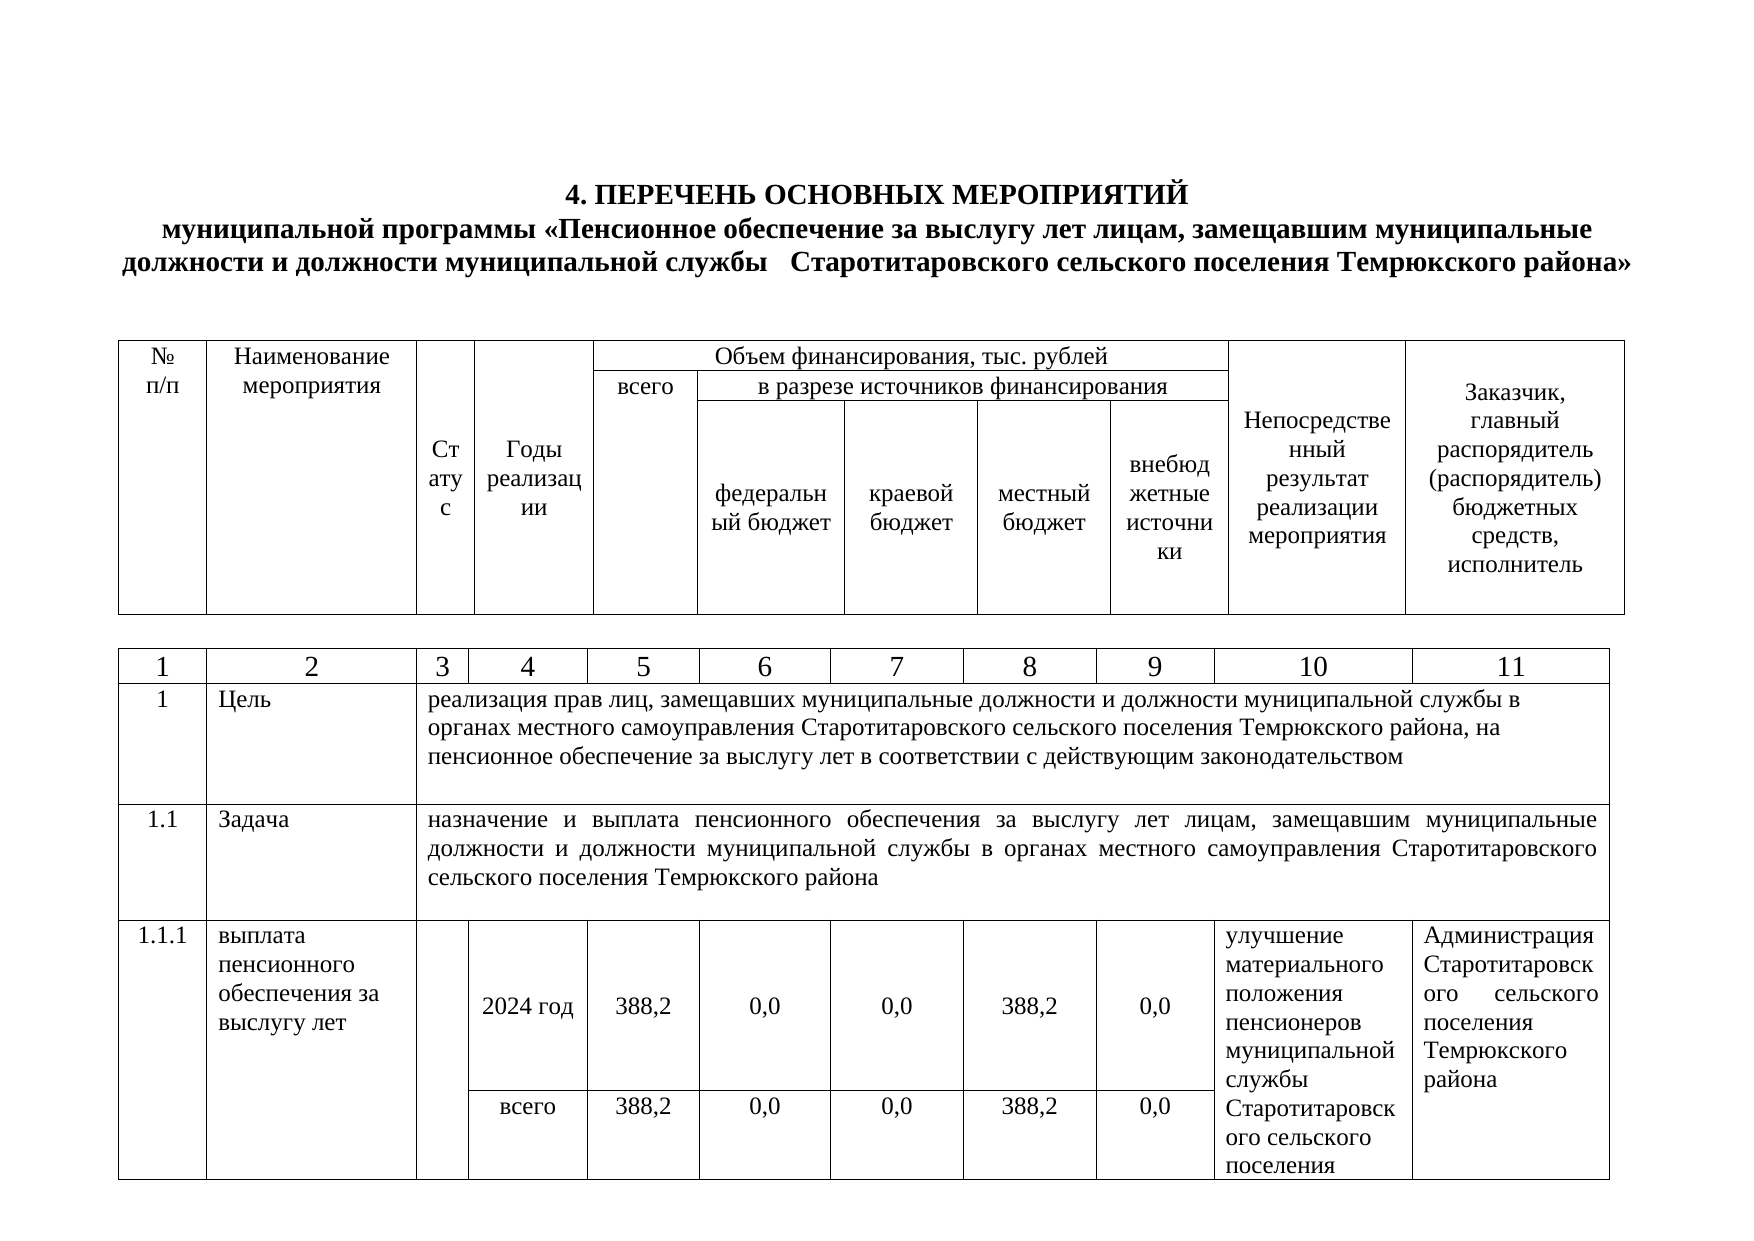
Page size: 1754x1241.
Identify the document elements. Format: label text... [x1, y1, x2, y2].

table_header 7 [831, 649, 963, 683]
table_cell 0,0 [831, 921, 963, 1090]
table_cell улучшение материального положения пенсионеров муниципальной службы Старотитаровского сельского поселения Темрюкского района [1215, 921, 1412, 1179]
table_cell местный бюджет [978, 401, 1110, 613]
table_cell реализация прав лиц, замещавших муниципальные должности и должности муниципальной службы в органах местного самоуправления Старотитаровского сельского поселения Темрюкского района, на пенсионное обеспечение за выслугу лет в соответствии с действующим законодательством [417, 684, 1609, 803]
table_cell Администрация Старотитаровского сельского поселения Темрюкского района [1413, 921, 1609, 1179]
table_header Статус [417, 341, 474, 613]
table_cell в разрезе источников финансирования [698, 371, 1228, 400]
table_cell 1 [119, 684, 206, 803]
table_header 4 [469, 649, 587, 683]
table_header 8 [964, 649, 1096, 683]
table_cell Задача [207, 805, 416, 919]
table_cell 2024 год [469, 921, 587, 1090]
text муниципальной программы «Пенсионное обеспечение за выслугу лет лицам, замещавшим муниципальные должности и должности муниципальной службы Старотитаровского сельского поселения Темрюкского района» [118, 211, 1636, 278]
table_header Наименование мероприятия [207, 341, 416, 613]
table_header 5 [588, 649, 699, 683]
table_cell 0,0 [700, 921, 830, 1090]
table_header 10 [1215, 649, 1412, 683]
table_cell 388,2 [588, 921, 699, 1090]
table_header № п/п [119, 341, 206, 613]
table_header Объем финансирования, тыс. рублей [594, 341, 1228, 370]
table_header 3 [417, 649, 468, 683]
table_cell 388,2 [588, 1091, 699, 1179]
table_cell 388,2 [964, 921, 1096, 1090]
title 4. ПЕРЕЧЕНЬ ОСНОВНЫХ МЕРОПРИЯТИЙ [118, 177, 1636, 211]
table_cell 1.1 [119, 805, 206, 919]
table_cell 0,0 [1097, 921, 1214, 1090]
table_cell 0,0 [1097, 1091, 1214, 1179]
table_cell всего [594, 371, 697, 613]
table_header Непосредственный результат реализации мероприятия [1229, 341, 1405, 613]
table_cell всего [469, 1091, 587, 1179]
table_cell 0,0 [700, 1091, 830, 1179]
table_header 1 [119, 649, 206, 683]
table_header 6 [700, 649, 830, 683]
table_header 9 [1097, 649, 1214, 683]
table_header 11 [1413, 649, 1609, 683]
table_header Заказчик, главный распорядитель (распорядитель) бюджетных средств, исполнитель [1406, 341, 1624, 613]
table_cell Цель [207, 684, 416, 803]
table_cell краевой бюджет [845, 401, 977, 613]
table_cell 0,0 [831, 1091, 963, 1179]
table_cell назначение и выплата пенсионного обеспечения за выслугу лет лицам, замещавшим муниципальные должности и должности муниципальной службы в органах местного самоуправления Старотитаровского сельского поселения Темрюкского района [417, 805, 1609, 919]
table_header Годы реализации [475, 341, 593, 613]
table_cell федеральный бюджет [698, 401, 844, 613]
table_cell [417, 921, 468, 1179]
table_cell 1.1.1 [119, 921, 206, 1179]
table_cell внебюджетные источники [1111, 401, 1228, 613]
table_cell выплата пенсионного обеспечения за выслугу лет [207, 921, 416, 1179]
table_cell 388,2 [964, 1091, 1096, 1179]
table_header 2 [207, 649, 416, 683]
